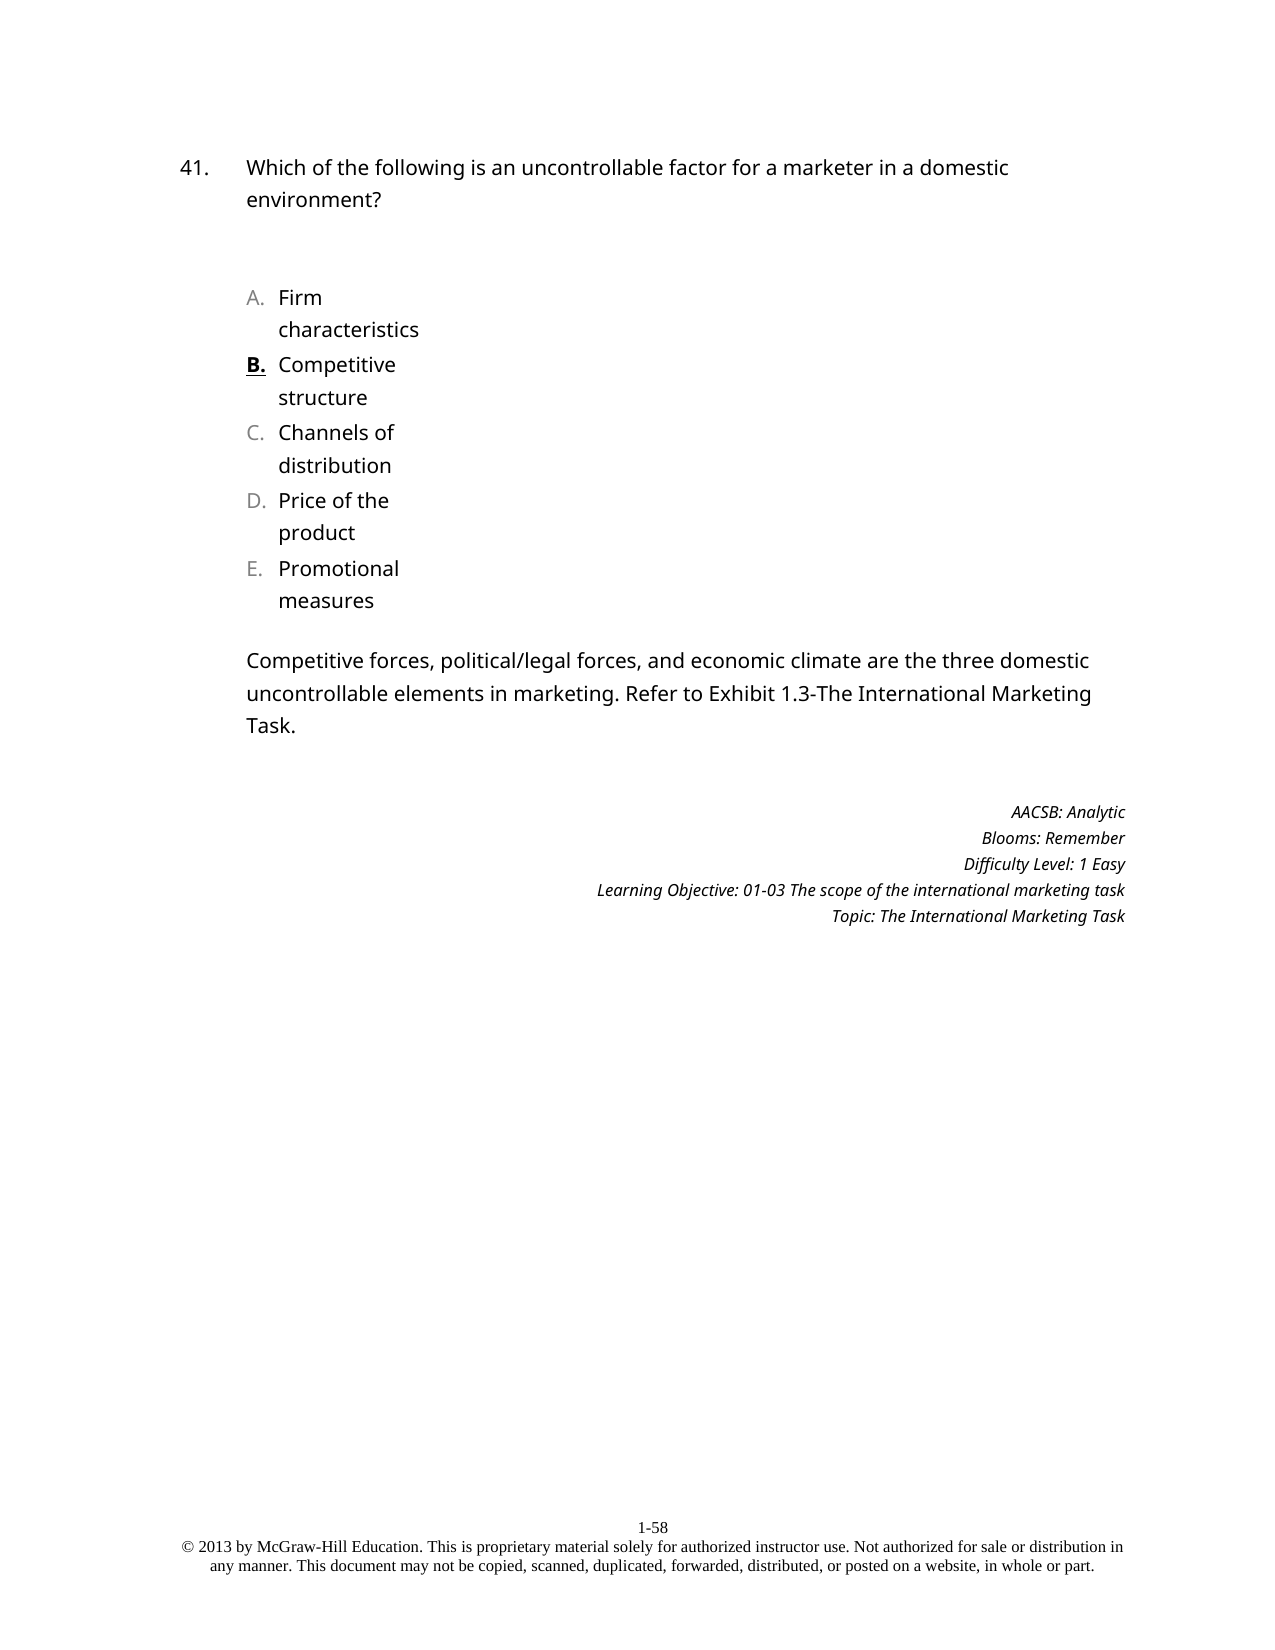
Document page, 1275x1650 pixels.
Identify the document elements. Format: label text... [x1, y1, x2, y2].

table_header AACSB: Analytic Blooms: Remember Difficulty Level: 1 Easy Learning Objective: 01-03 The scope of the international marketing task Topic: The International Marketing Task [180, 801, 1125, 964]
table_header 41. [180, 153, 246, 771]
table_header Which of the following is an uncontrollable factor for a marketer in a domestic environment? Competitive forces, political/legal forces, and economic climate are the three domestic uncontrollable elements in marketing. Refer to Exhibit 1.3-The International Marketing Task. [246, 153, 1125, 771]
